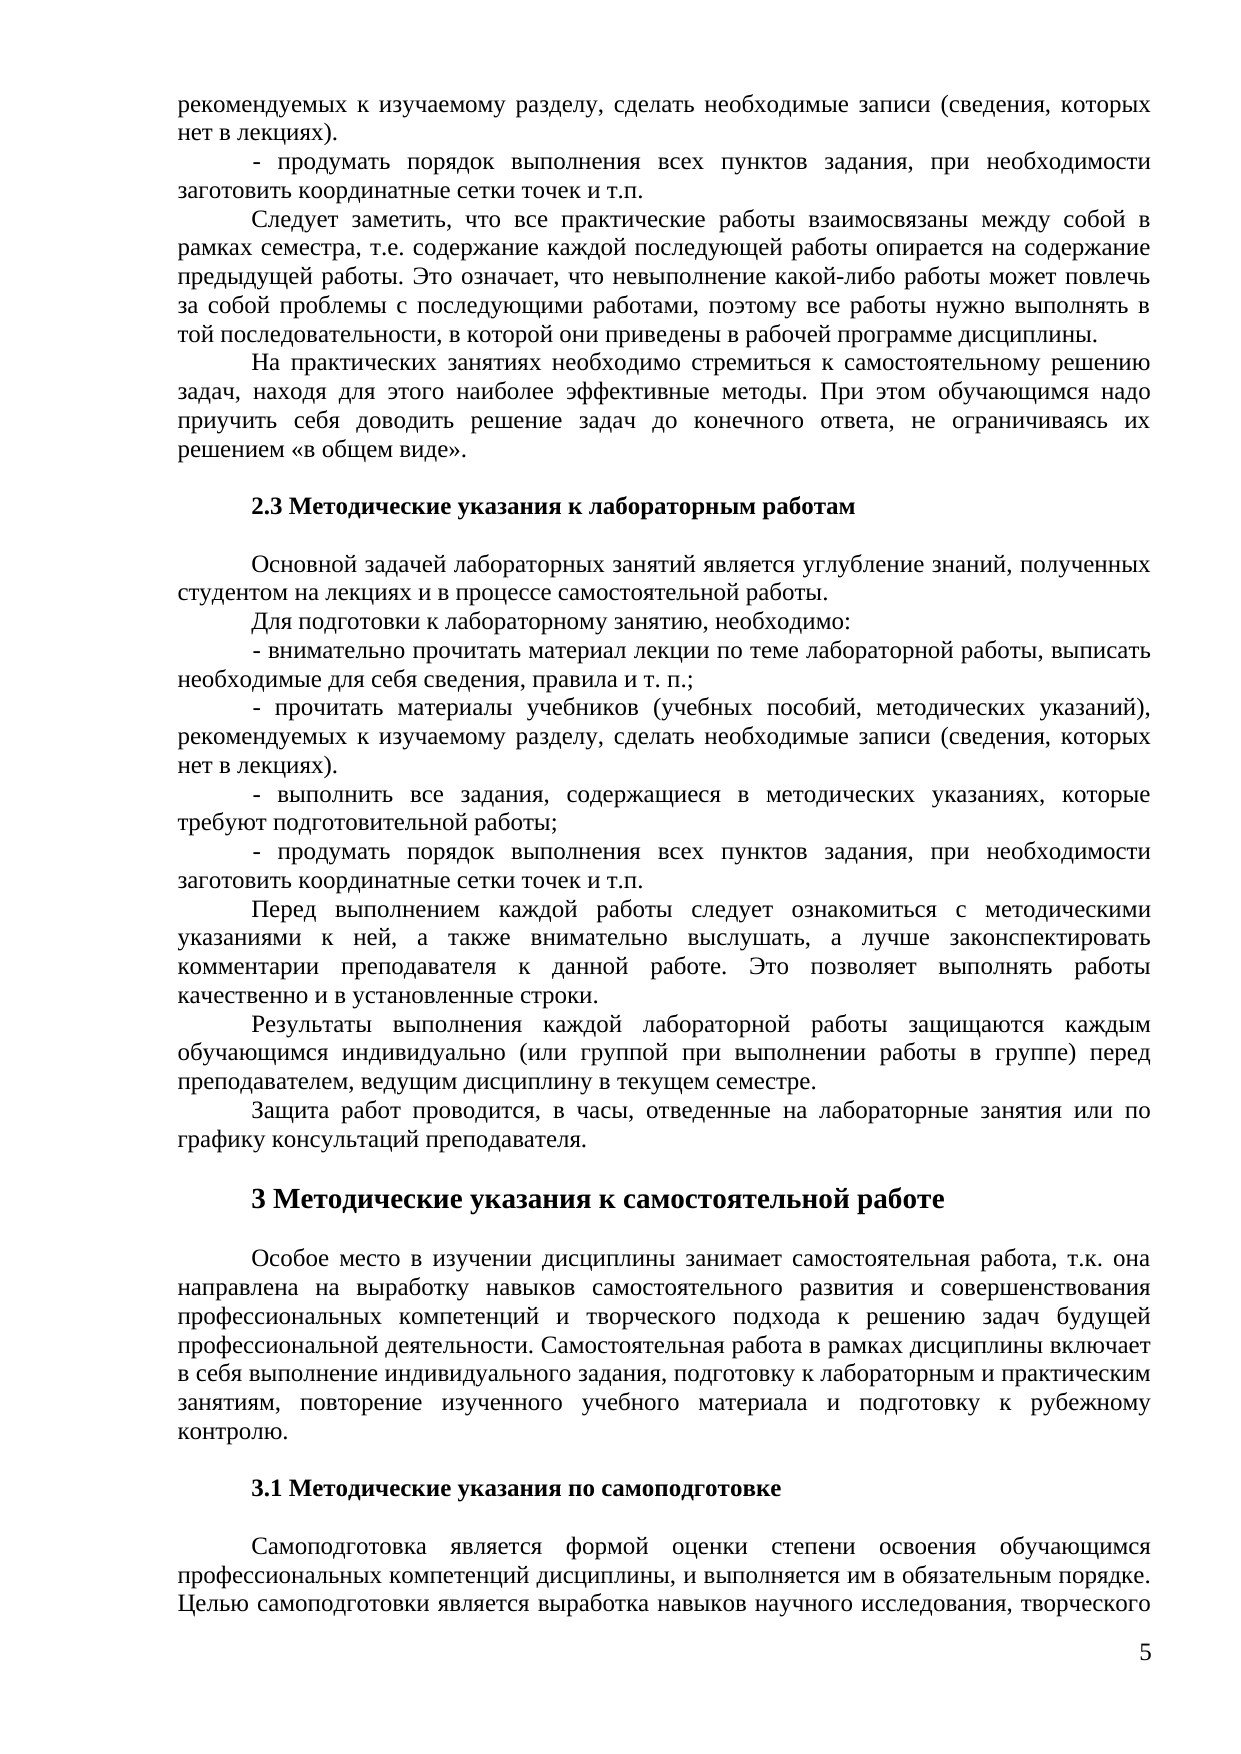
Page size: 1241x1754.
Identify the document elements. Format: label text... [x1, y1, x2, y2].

text Следует заметить, что все практические работы взаимосвязаны между собой в рамках семестра, т.е. содержание каждой последующей работы опирается на содержание предыдущей работы. Это означает, что невыполнение какой-либо работы может повлечь за собой проблемы с последующими работами, поэтому все работы нужно выполнять в той последовательности, в которой они приведены в рабочей программе дисциплины. [177, 204, 1152, 347]
text Перед выполнением каждой работы следует ознакомиться с методическими указаниями к ней, а также внимательно выслушать, а лучше законспектировать комментарии преподавателя к данной работе. Это позволяет выполнять работы качественно и в установленные строки. [177, 894, 1152, 1009]
text - выполнить все задания, содержащиеся в методических указаниях, которые требуют подготовительной работы; [177, 779, 1152, 836]
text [177, 1531, 1152, 1617]
text Особое место в изучении дисциплины занимает самостоятельная работа, т.к. она направлена на выработку навыков самостоятельного развития и совершенствования профессиональных компетенций и творческого подхода к решению задач будущей профессиональной деятельности. Самостоятельная работа в рамках дисциплины включает в себя выполнение индивидуального задания, подготовку к лабораторным и практическим занятиям, повторение изученного учебного материала и подготовку к рубежному контролю. [177, 1243, 1152, 1445]
text - продумать порядок выполнения всех пунктов задания, при необходимости заготовить координатные сетки точек и т.п. [177, 146, 1152, 204]
subtitle 3.1 Методические указания по самоподготовке [177, 1473, 1152, 1502]
text Защита работ проводится, в часы, отведенные на лабораторные занятия или по графику консультаций преподавателя. [177, 1095, 1152, 1152]
text Результаты выполнения каждой лабораторной работы защищаются каждым обучающимся индивидуально (или группой при выполнении работы в группе) перед преподавателем, ведущим дисциплину в текущем семестре. [177, 1009, 1152, 1095]
text На практических занятиях необходимо стремиться к самостоятельному решению задач, находя для этого наиболее эффективные методы. При этом обучающимся надо приучить себя доводить решение задач до конечного ответа, не ограничиваясь их решением «в общем виде». [177, 347, 1152, 462]
subtitle 3 Методические указания к самостоятельной работе [177, 1181, 1152, 1215]
text Для подготовки к лабораторному занятию, необходимо: [177, 606, 1152, 635]
text - внимательно прочитать материал лекции по теме лабораторной работы, выписать необходимые для себя сведения, правила и т. п.; [177, 635, 1152, 692]
text Основной задачей лабораторных занятий является углубление знаний, полученных студентом на лекциях и в процессе самостоятельной работы. [177, 549, 1152, 606]
subtitle 2.3 Методические указания к лабораторным работам [177, 491, 1152, 520]
text - продумать порядок выполнения всех пунктов задания, при необходимости заготовить координатные сетки точек и т.п. [177, 836, 1152, 894]
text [177, 89, 1152, 146]
